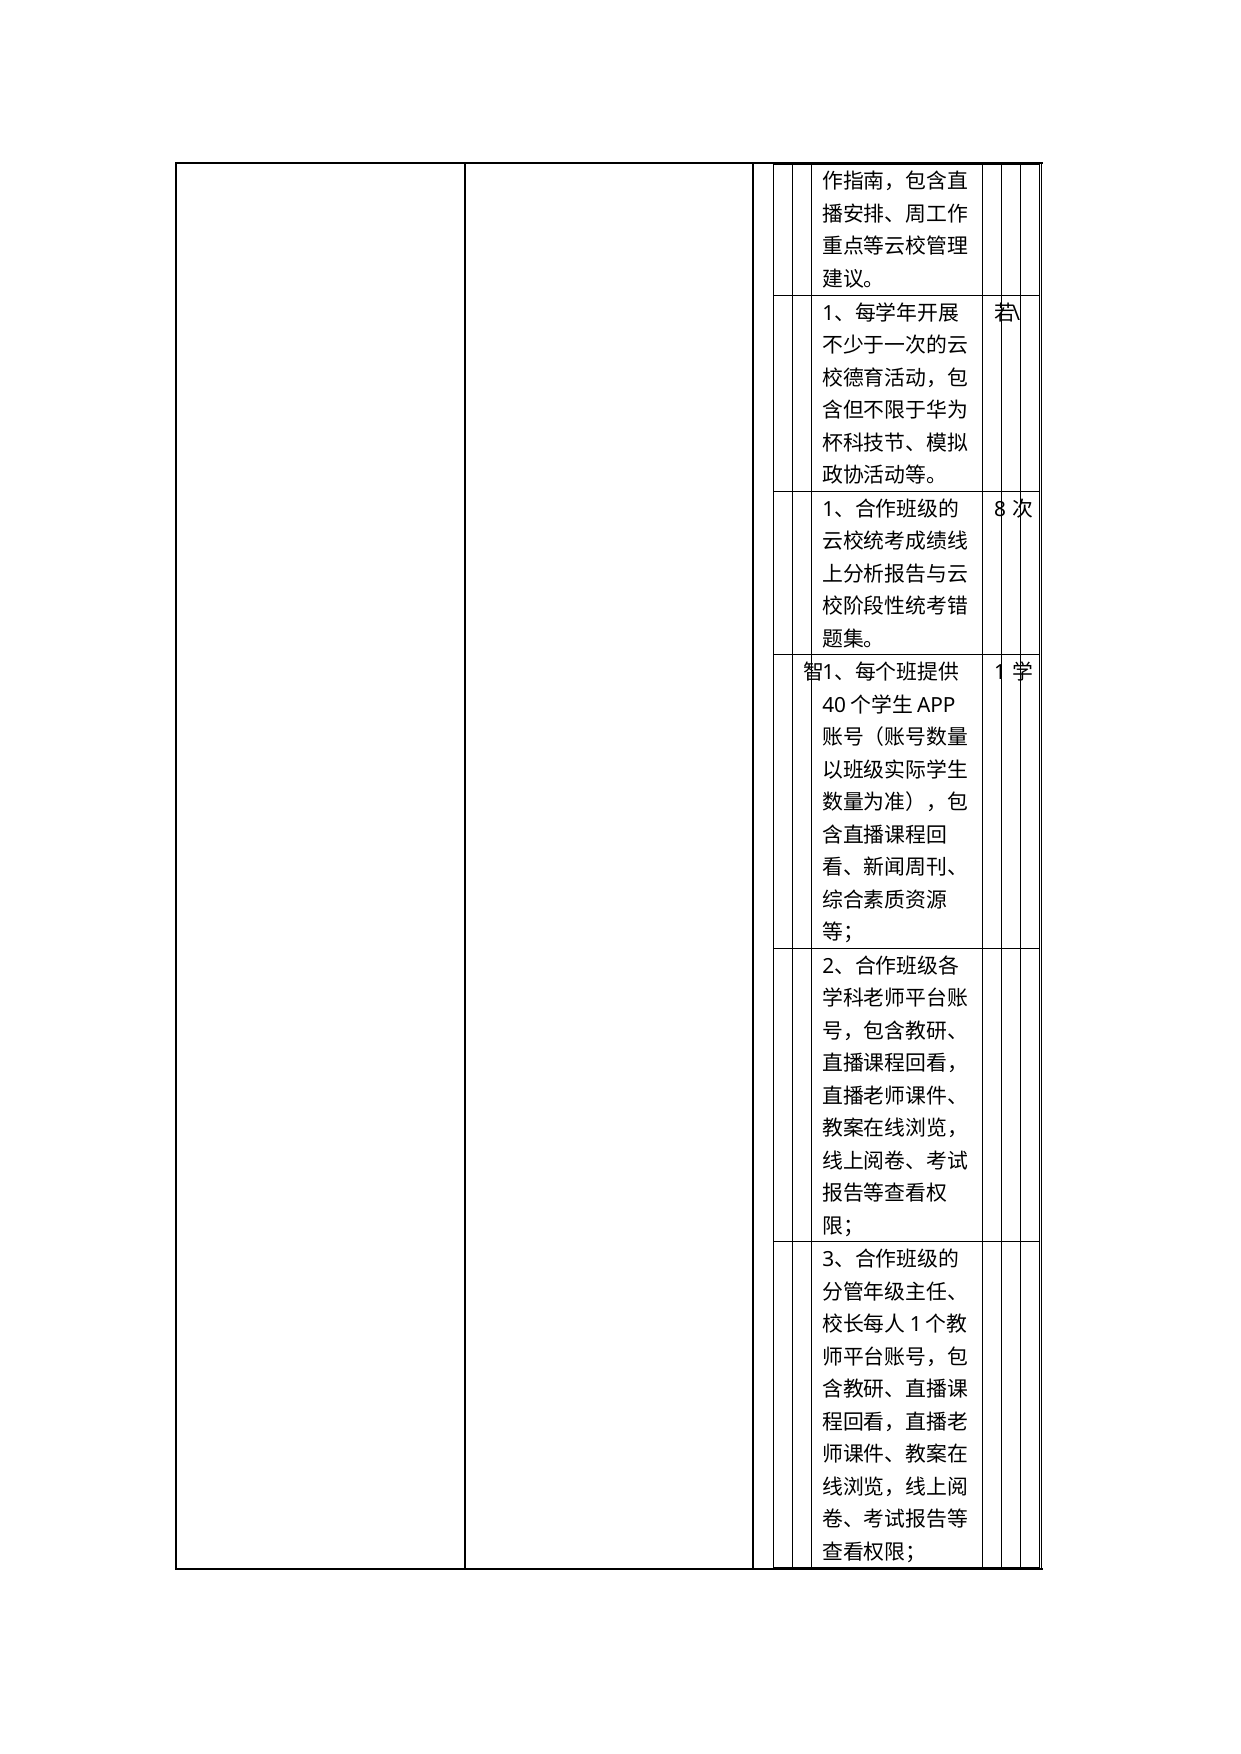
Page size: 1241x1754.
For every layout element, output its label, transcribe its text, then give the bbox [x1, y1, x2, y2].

table_cell [1021, 655, 1039, 948]
table_cell [793, 1242, 811, 1567]
table_cell [1002, 306, 1014, 310]
table_cell [1002, 492, 1020, 654]
table_cell [1002, 655, 1020, 948]
table_cell [774, 296, 792, 491]
table_cell [1002, 1242, 1020, 1567]
table_cell [793, 296, 811, 491]
table_cell [774, 492, 792, 654]
table_cell [1021, 296, 1039, 491]
table_cell [793, 492, 811, 654]
table_cell [793, 165, 811, 295]
table_cell [774, 1242, 792, 1567]
table_cell [812, 1242, 982, 1567]
table_cell [1021, 1242, 1039, 1567]
table_cell [812, 165, 982, 295]
table_cell [774, 655, 792, 948]
table_cell [466, 164, 752, 1568]
table_cell [812, 949, 982, 1241]
table_cell [793, 655, 811, 948]
table_cell [1002, 296, 1020, 491]
table_cell [812, 492, 982, 654]
table_cell [983, 296, 1001, 491]
table_cell [1021, 492, 1039, 654]
table_cell 2 [177, 164, 464, 1568]
table_cell [983, 949, 1001, 1241]
table_cell [983, 492, 1001, 654]
table_cell [1021, 165, 1039, 295]
table_cell [774, 165, 792, 295]
table_cell [793, 949, 811, 1241]
table_cell [983, 655, 1001, 948]
table_cell [1002, 165, 1020, 295]
table_cell [774, 949, 792, 1241]
table_cell [1002, 949, 1020, 1241]
table_cell [812, 655, 982, 948]
table_cell [983, 1242, 1001, 1567]
table_cell [754, 164, 773, 1568]
table_cell [1021, 949, 1039, 1241]
table_cell [983, 165, 1001, 295]
table_cell [812, 296, 982, 491]
